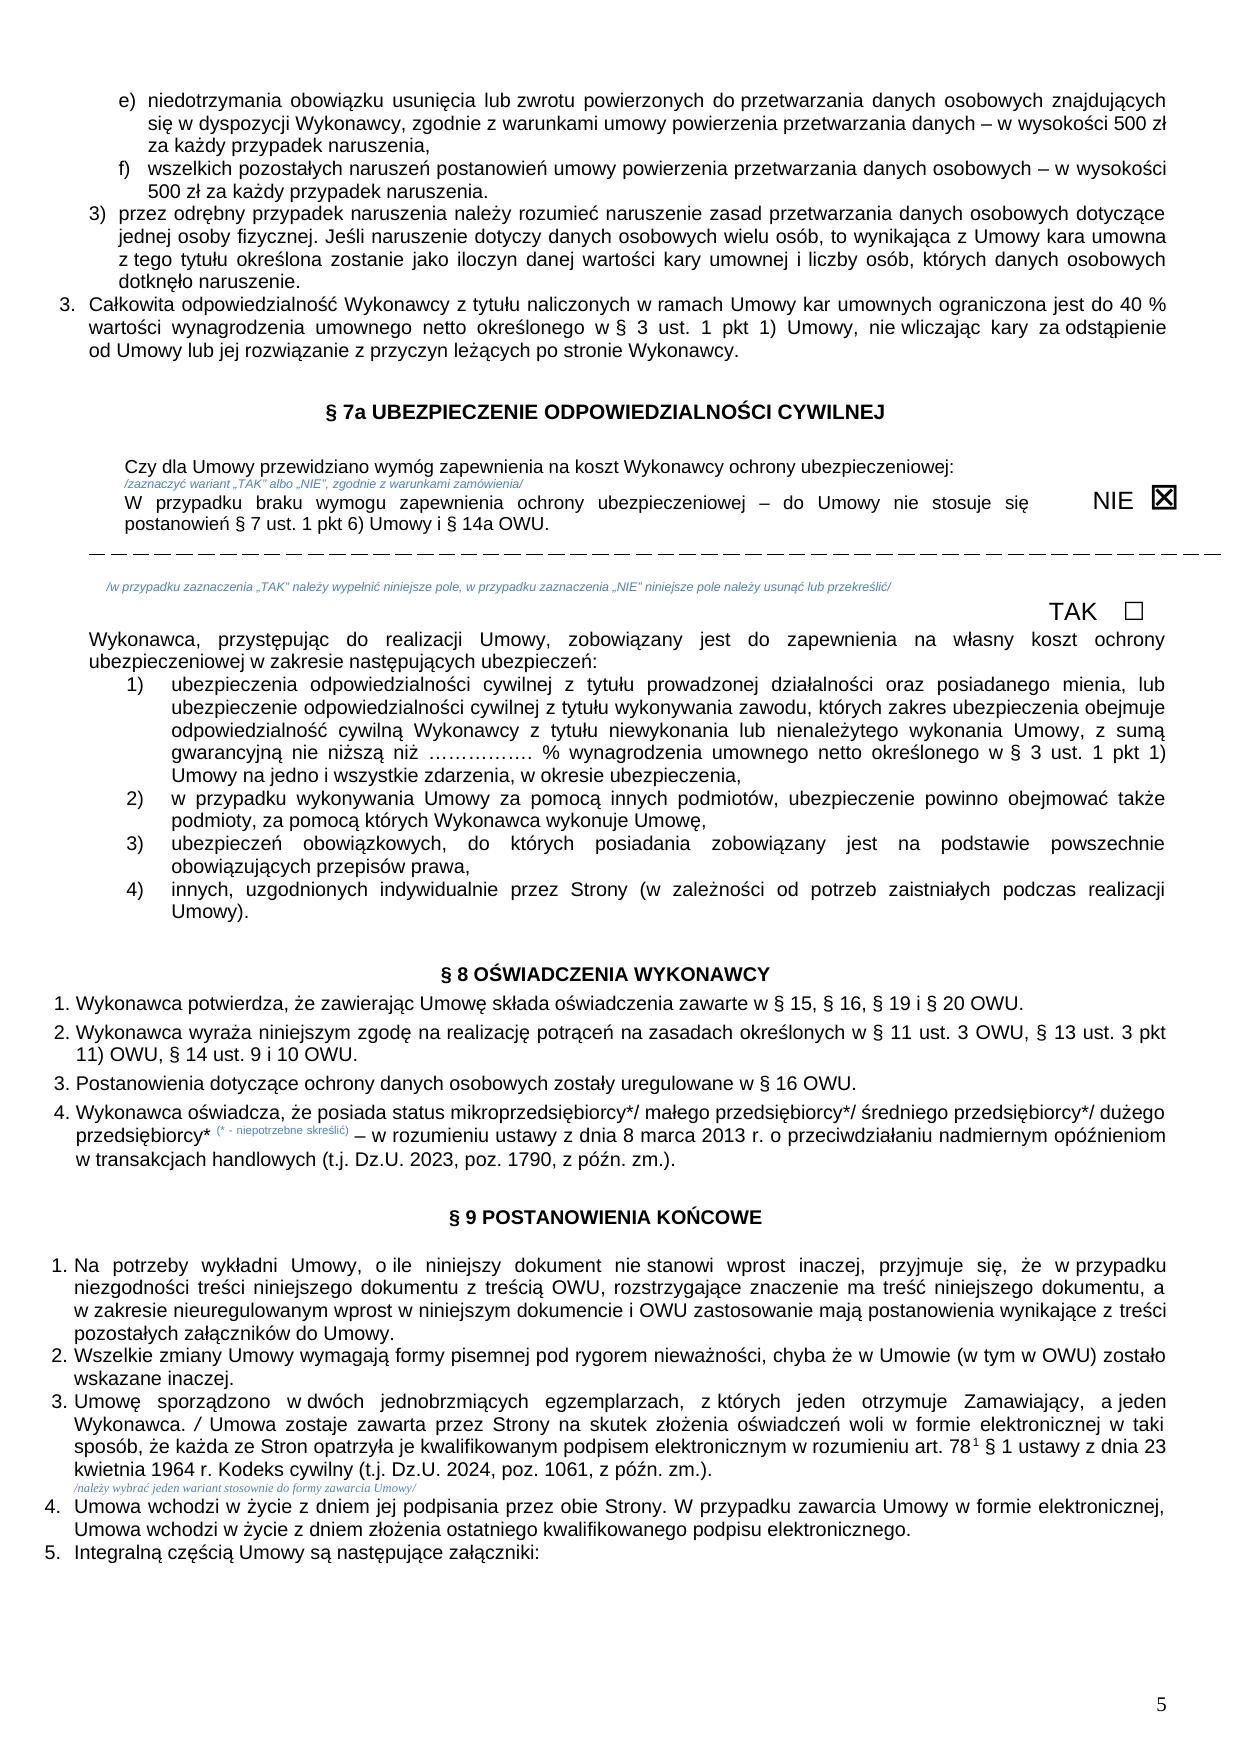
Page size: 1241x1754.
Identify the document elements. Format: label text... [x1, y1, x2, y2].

list Wykonawca oświadcza, że posiada status mikroprzedsiębiorcy*/ małego przedsiębiorcy*/ średniego przedsiębiorcy*/ dużego przedsiębiorcy* (* - niepotrzebne skreślić) – w rozumieniu ustawy z dnia 8 marca 2013 r. o przeciwdziałaniu nadmiernym opóźnieniom w transakcjach handlowych (t.j. Dz.U. 2023, poz. 1790, z późn. zm.). [54, 1101, 1167, 1171]
text Całkowita odpowiedzialność Wykonawcy z tytułu naliczonych w ramach Umowy kar umownych ograniczona jest do 40 % wartości wynagrodzenia umownego netto określonego w § 3 ust. 1 pkt 1) Umowy, nie wliczając kary za odstąpienie od Umowy lub jej rozwiązanie z przyczyn leżących po stronie Wykonawcy. [59, 293, 1167, 361]
list Umowę sporządzono w dwóch jednobrzmiących egzemplarzach, z których jeden otrzymuje Zamawiający, a jeden Wykonawca. / Umowa zostaje zawarta przez Strony na skutek złożenia oświadczeń woli w formie elektronicznej w taki sposób, że każda ze Stron opatrzyła je kwalifikowanym podpisem elektronicznym w rozumieniu art. 781 § 1 ustawy z dnia 23 kwietnia 1964 r. Kodeks cywilny (t.j. Dz.U. 2024, poz. 1061, z późn. zm.). [51, 1390, 1167, 1481]
list przez odrębny przypadek naruszenia należy rozumieć naruszenie zasad przetwarzania danych osobowych dotyczące jednej osoby fizycznej. Jeśli naruszenie dotyczy danych osobowych wielu osób, to wynikająca z Umowy kara umowna z tego tytułu określona zostanie jako iloczyn danej wartości kary umownej i liczby osób, których danych osobowych dotknęło naruszenie. [89, 202, 1167, 293]
list niedotrzymania obowiązku usunięcia lub zwrotu powierzonych do przetwarzania danych osobowych znajdujących się w dyspozycji Wykonawcy, zgodnie z warunkami umowy powierzenia przetwarzania danych – w wysokości 500 zł za każdy przypadek naruszenia, [118, 89, 1167, 157]
list Wszelkie zmiany Umowy wymagają formy pisemnej pod rygorem nieważności, chyba że w Umowie (w tym w OWU) zostało wskazane inaczej. [51, 1344, 1167, 1390]
list /należy wybrać jeden wariant stosownie do formy zawarcia Umowy/ [74, 1481, 1167, 1495]
list Integralną częścią Umowy są następujące załączniki: [44, 1541, 1167, 1563]
list w przypadku wykonywania Umowy za pomocą innych podmiotów, ubezpieczenie powinno obejmować także podmioty, za pomocą których Wykonawca wykonuje Umowę, [126, 787, 1167, 832]
table_header NIE ⊠ [1063, 436, 1225, 554]
text Wykonawca, przystępując do realizacji Umowy, zobowiązany jest do zapewnienia na własny koszt ochrony ubezpieczeniowej w zakresie następujących ubezpieczeń: [89, 628, 1167, 673]
text § 7a UBEZPIECZENIE ODPOWIEDZIALNOŚCI CYWILNEJ [44, 386, 1167, 424]
list Na potrzeby wykładni Umowy, o ile niniejszy dokument nie stanowi wprost inaczej, przyjmuje się, że w przypadku niezgodności treści niniejszego dokumentu z treścią OWU, rozstrzygające znaczenie ma treść niniejszego dokumentu, a w zakresie nieuregulowanym wprost w niniejszym dokumencie i OWU zastosowanie mają postanowienia wynikające z treści pozostałych załączników do Umowy. [51, 1253, 1167, 1344]
text /w przypadku zaznaczenia „TAK” należy wypełnić niniejsze pole, w przypadku zaznaczenia „NIE” niniejsze pole należy usunąć lub przekreślić/ TAK ☐ [106, 579, 1167, 628]
list ubezpieczeń obowiązkowych, do których posiadania zobowiązany jest na podstawie powszechnie obowiązujących przepisów prawa, [126, 832, 1167, 877]
text § 8 OŚWIADCZENIA WYKONAWCY [44, 948, 1167, 985]
table_header Czy dla Umowy przewidziano wymóg zapewnienia na koszt Wykonawcy ochrony ubezpieczeniowej: /zaznaczyć wariant „TAK” albo „NIE”, zgodnie z warunkami zamówienia/ W przypadku braku wymogu zapewnienia ochrony ubezpieczeniowej – do Umowy nie stosuje się postanowień § 7 ust. 1 pkt 6) Umowy i § 14a OWU. [89, 436, 1063, 554]
list Postanowienia dotyczące ochrony danych osobowych zostały uregulowane w § 16 OWU. [54, 1072, 1167, 1095]
list Wykonawca potwierdza, że zawierając Umowę składa oświadczenia zawarte w § 15, § 16, § 19 i § 20 OWU. [54, 992, 1167, 1014]
list ubezpieczenia odpowiedzialności cywilnej z tytułu prowadzonej działalności oraz posiadanego mienia, lub ubezpieczenie odpowiedzialności cywilnej z tytułu wykonywania zawodu, których zakres ubezpieczenia obejmuje odpowiedzialność cywilną Wykonawcy z tytułu niewykonania lub nienależytego wykonania Umowy, z sumą gwarancyjną nie niższą niż ……………. % wynagrodzenia umownego netto określonego w § 3 ust. 1 pkt 1) Umowy na jedno i wszystkie zdarzenia, w okresie ubezpieczenia, [126, 673, 1167, 787]
list innych, uzgodnionych indywidualnie przez Strony (w zależności od potrzeb zaistniałych podczas realizacji Umowy). [126, 877, 1167, 923]
text § 9 POSTANOWIENIA KOŃCOWE [44, 1206, 1167, 1228]
list wszelkich pozostałych naruszeń postanowień umowy powierzenia przetwarzania danych osobowych – w wysokości 500 zł za każdy przypadek naruszenia. [118, 157, 1167, 202]
list Umowa wchodzi w życie z dniem jej podpisania przez obie Strony. W przypadku zawarcia Umowy w formie elektronicznej, Umowa wchodzi w życie z dniem złożenia ostatniego kwalifikowanego podpisu elektronicznego. [44, 1495, 1167, 1541]
list Wykonawca wyraża niniejszym zgodę na realizację potrąceń na zasadach określonych w § 11 ust. 3 OWU, § 13 ust. 3 pkt 11) OWU, § 14 ust. 9 i 10 OWU. [54, 1021, 1167, 1066]
